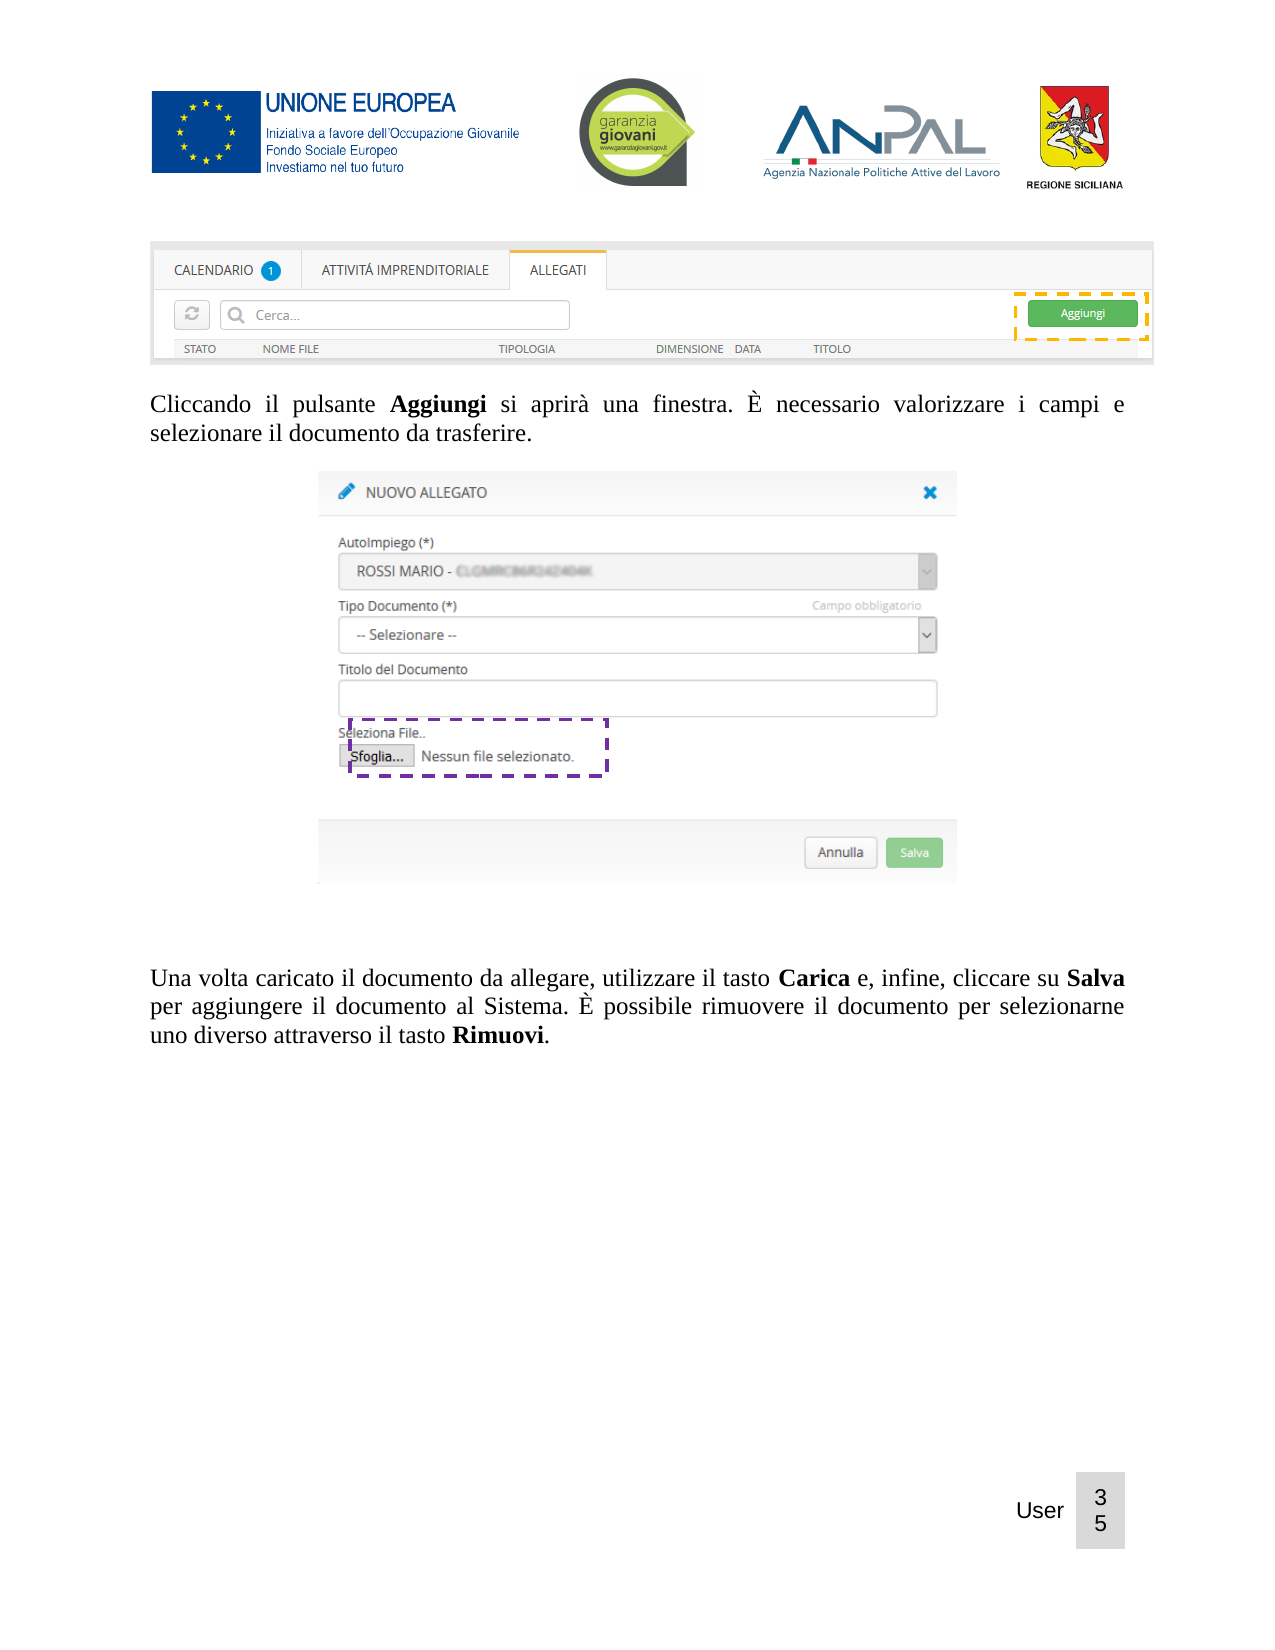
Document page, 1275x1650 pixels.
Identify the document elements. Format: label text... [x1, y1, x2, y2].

picture [577, 75, 700, 189]
picture [318, 471, 957, 884]
picture [759, 97, 1003, 189]
picture [1025, 84, 1124, 189]
text Una volta caricato il documento da allegare, utilizzare il tasto Carica e, infine, cliccare su Salva per aggiungere il documento al Sistema. È possibile rimuovere il documento per selezionarne uno diverso attraverso il tasto Rimuovi. [150, 963, 1125, 1049]
text Cliccando il pulsante Aggiungi si aprirà una finestra. È necessario valorizzare i campi e selezionare il documento da trasferire. [150, 389, 1125, 447]
picture [151, 91, 519, 173]
picture [150, 241, 1154, 365]
